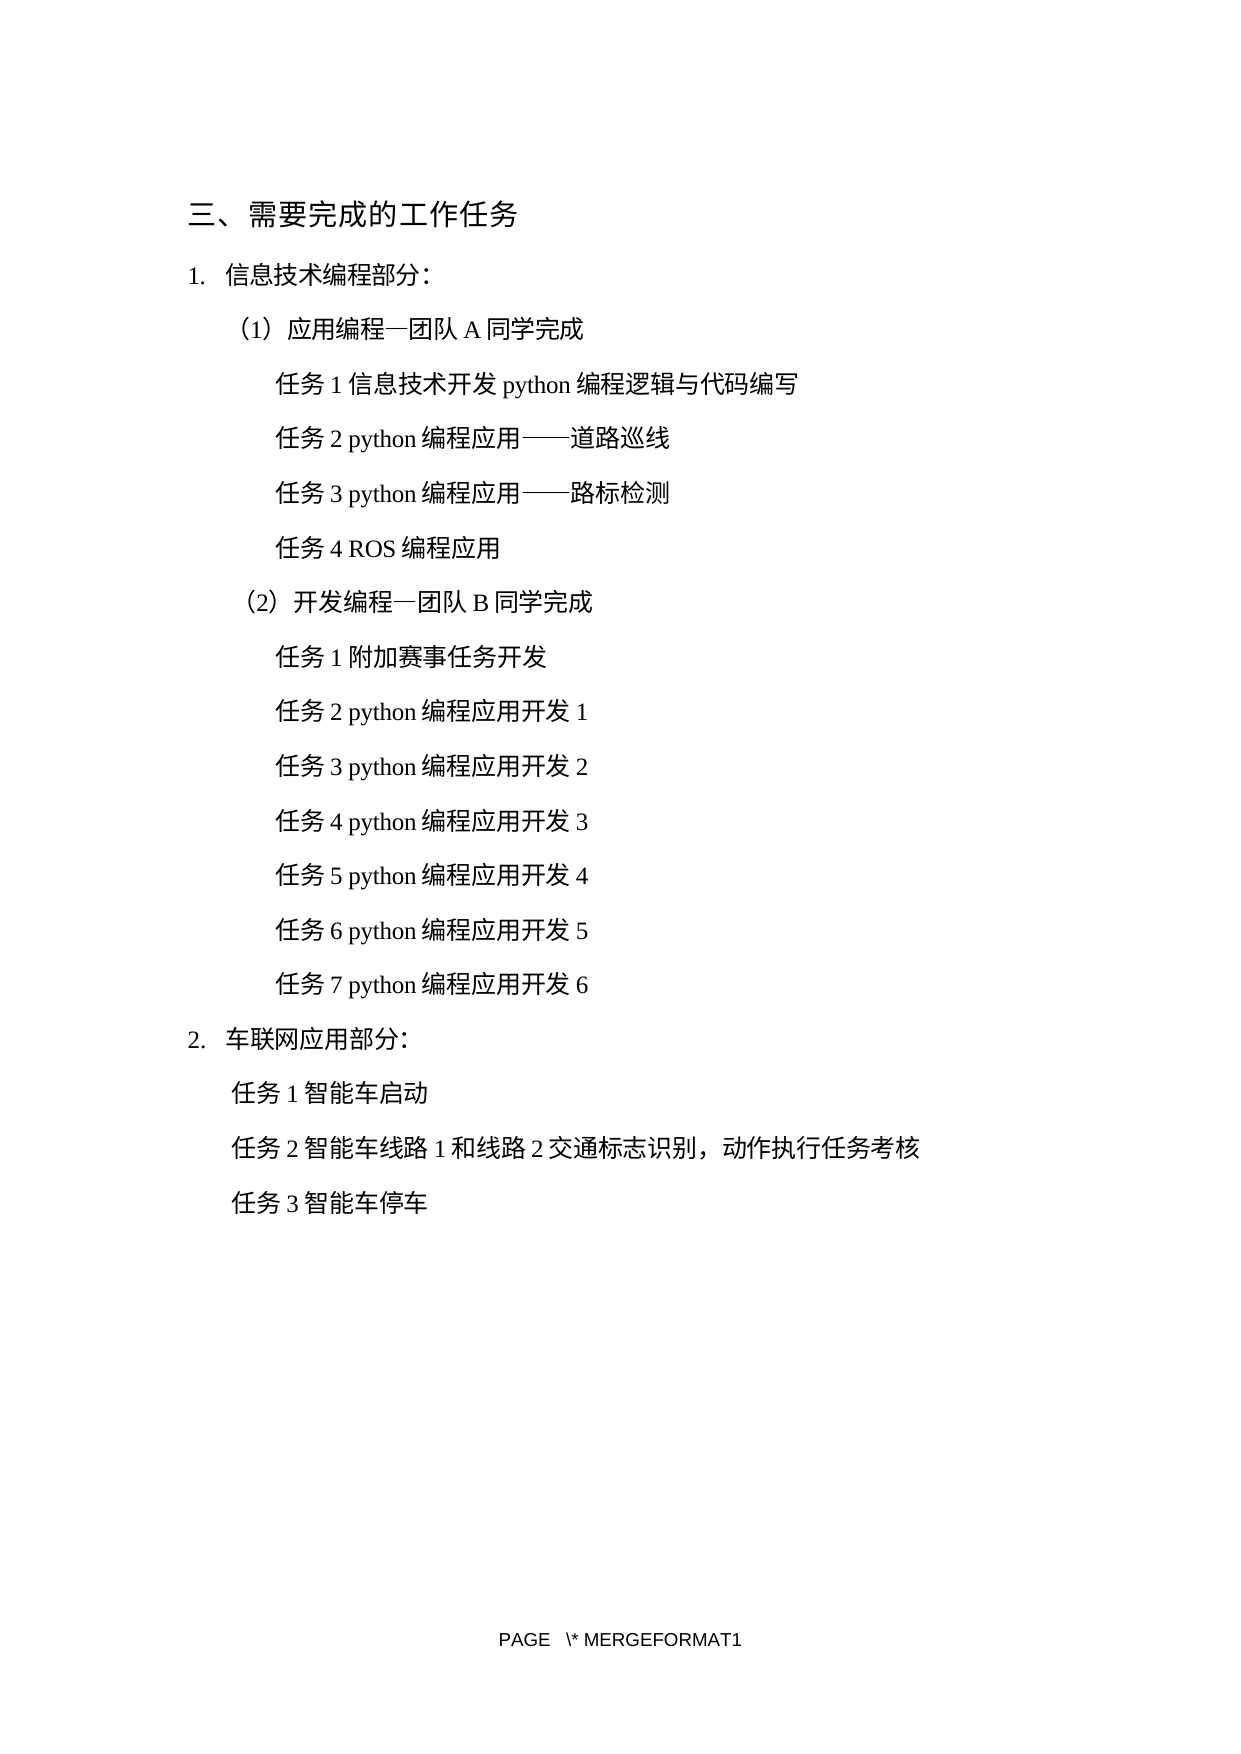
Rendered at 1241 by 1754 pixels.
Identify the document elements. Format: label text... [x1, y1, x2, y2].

text 任务1 信息技术开发python编程逻辑与代码编写 [231, 364, 1053, 401]
text 任务3 python编程应用——路标检测 [231, 473, 1053, 510]
text 任务2 智能车线路1和线路2交通标志识别，动作执行任务考核 [187, 1128, 1053, 1165]
text 任务2 python编程应用——道路巡线 [231, 419, 1053, 455]
list 信息技术编程部分： [187, 255, 1053, 291]
text （2）开发编程—团队B同学完成 [187, 583, 1053, 619]
text 任务4 ROS编程应用 [231, 528, 1053, 564]
text 任务4 python编程应用开发3 [231, 801, 1053, 837]
text 任务3 python编程应用开发2 [231, 746, 1053, 783]
list 车联网应用部分： [187, 1019, 1053, 1056]
text 任务3 智能车停车 [187, 1183, 1053, 1219]
text 任务1 附加赛事任务开发 [231, 637, 1053, 673]
text 任务2 python编程应用开发1 [231, 692, 1053, 728]
text 任务6 python编程应用开发5 [231, 910, 1053, 946]
text 三、需要完成的工作任务 [187, 192, 1053, 234]
text 任务7 python编程应用开发6 [231, 965, 1053, 1001]
text 任务5 python编程应用开发4 [231, 856, 1053, 892]
text （1）应用编程—团队A同学完成 [225, 310, 1053, 346]
text 任务1 智能车启动 [187, 1074, 1053, 1110]
